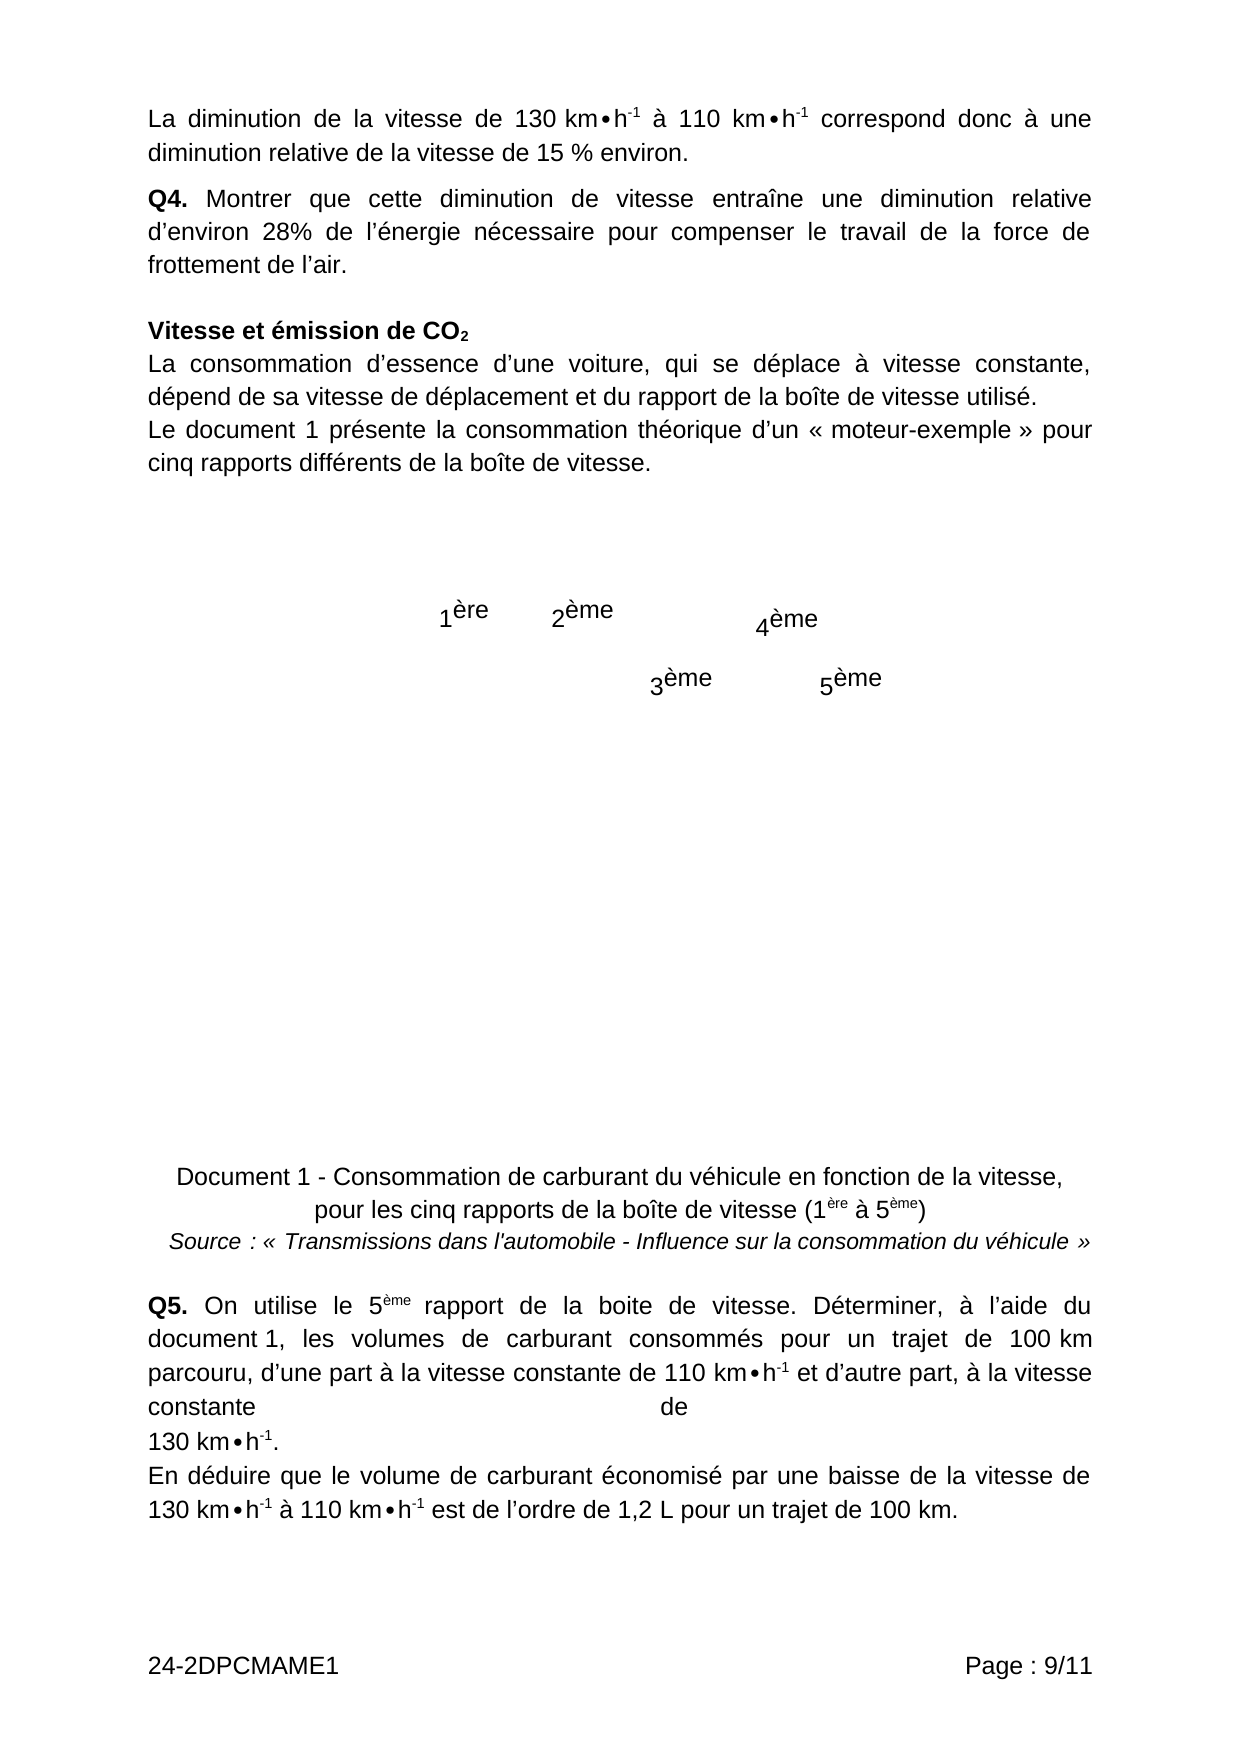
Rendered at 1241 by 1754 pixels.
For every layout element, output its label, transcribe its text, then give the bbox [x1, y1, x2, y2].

text Q4. Montrer que cette diminution de vitesse entraîne une diminution relative d’environ 28% de l’énergie nécessaire pour compenser le travail de la force de frottement de l’air. [148, 184, 1092, 278]
text Vitesse et émission de CO2 [148, 316, 1092, 344]
text Source : « Transmissions dans l'automobile - Influence sur la consommation du véhicule » [148, 1228, 1092, 1254]
text Q5. On utilise le 5ème rapport de la boite de vitesse. Déterminer, à l’aide du document 1, les volumes de carburant consommés pour un trajet de 100 km parcouru, d’une part à la vitesse constante de 110 km∙h-1 et d’autre part, à la vitesse constante de 130 km∙h-1. [148, 1291, 1092, 1456]
text pour les cinq rapports de la boîte de vitesse (1ère à 5ème) [148, 1195, 1092, 1224]
text La diminution de la vitesse de 130 km∙h-1 à 110 km∙h-1 correspond donc à une diminution relative de la vitesse de 15 % environ. [148, 103, 1092, 167]
text Le document 1 présente la consommation théorique d’un « moteur-exemple » pour cinq rapports différents de la boîte de vitesse. [148, 415, 1092, 477]
text En déduire que le volume de carburant économisé par une baisse de la vitesse de 130 km∙h-1 à 110 km∙h-1 est de l’ordre de 1,2 L pour un trajet de 100 km. [148, 1461, 1092, 1524]
text Document 1 - Consommation de carburant du véhicule en fonction de la vitesse, [148, 1162, 1092, 1191]
text La consommation d’essence d’une voiture, qui se déplace à vitesse constante, dépend de sa vitesse de déplacement et du rapport de la boîte de vitesse utilisé. [148, 349, 1092, 411]
